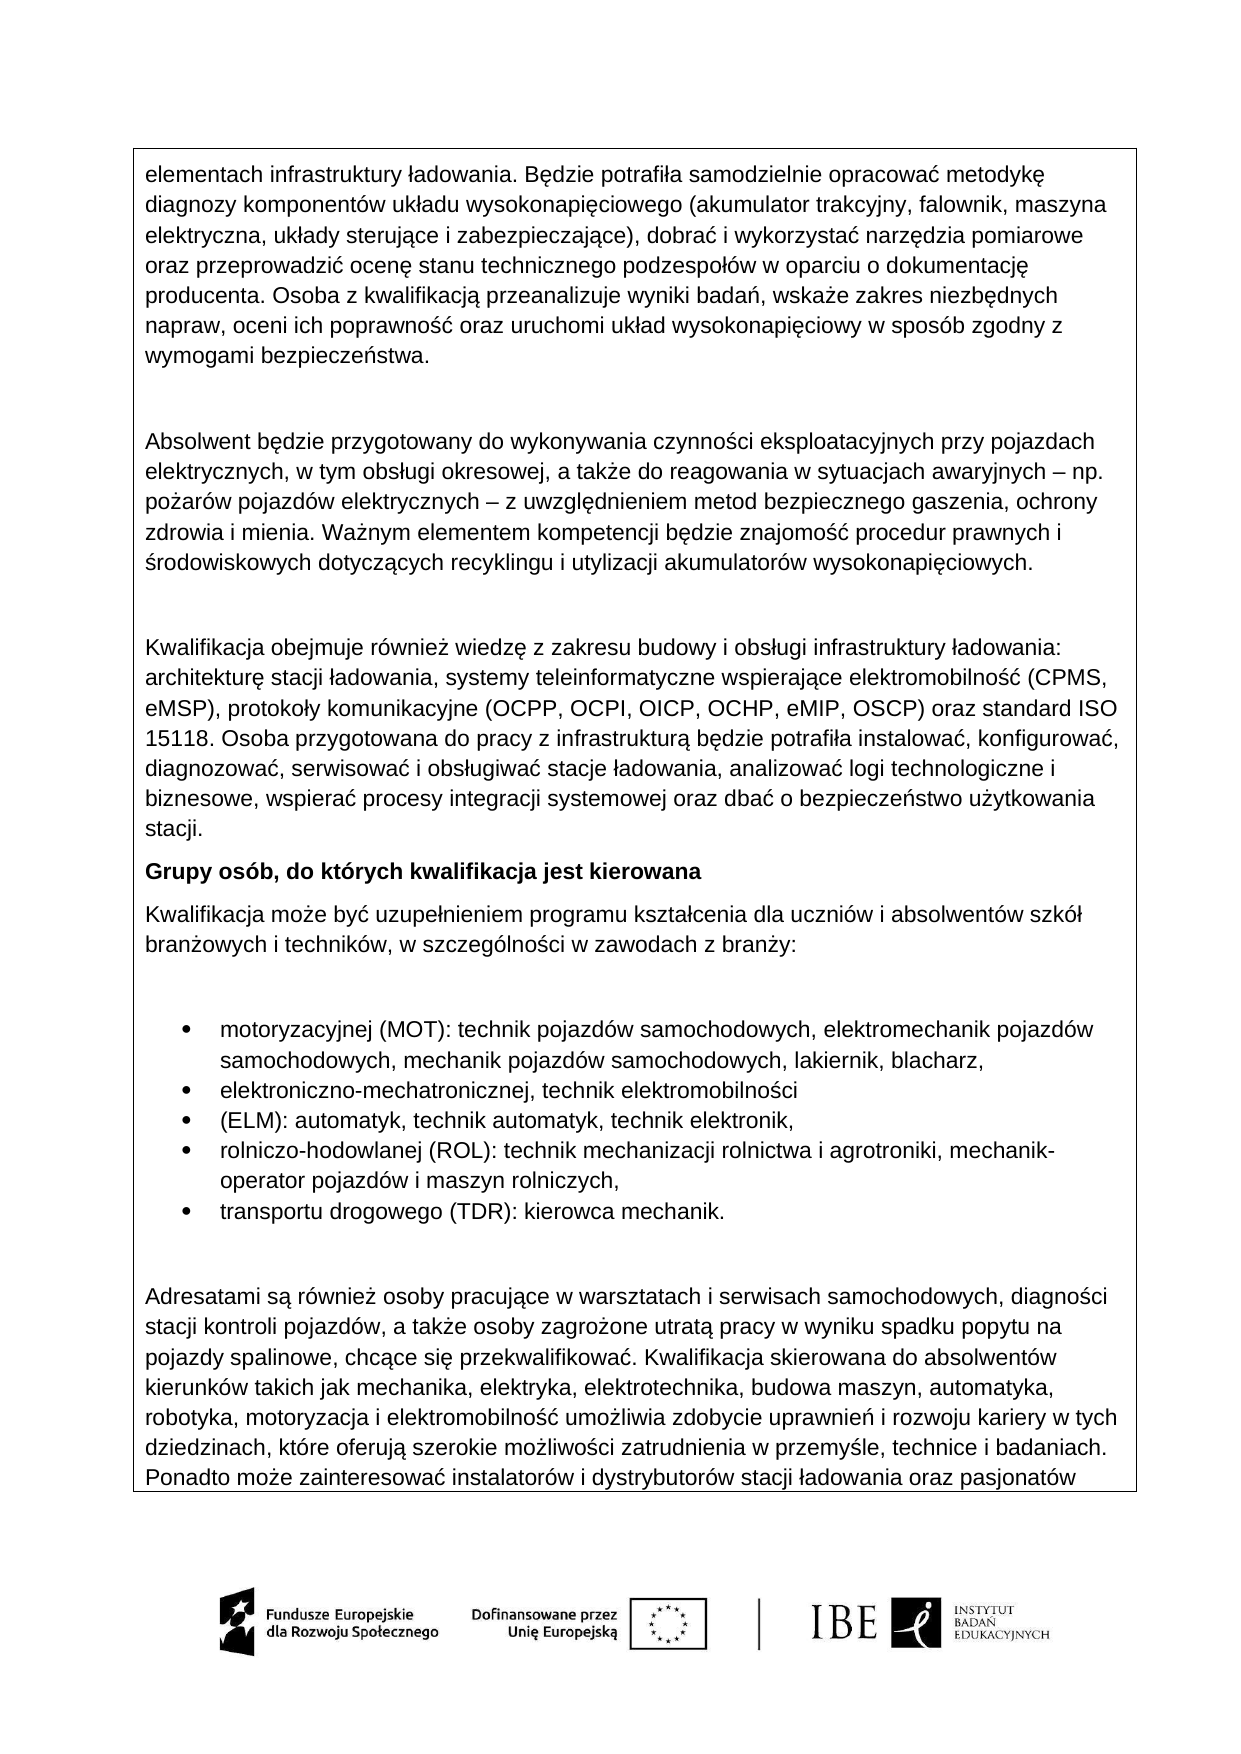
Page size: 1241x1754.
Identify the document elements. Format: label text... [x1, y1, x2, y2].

picture [133, 1536, 1138, 1707]
